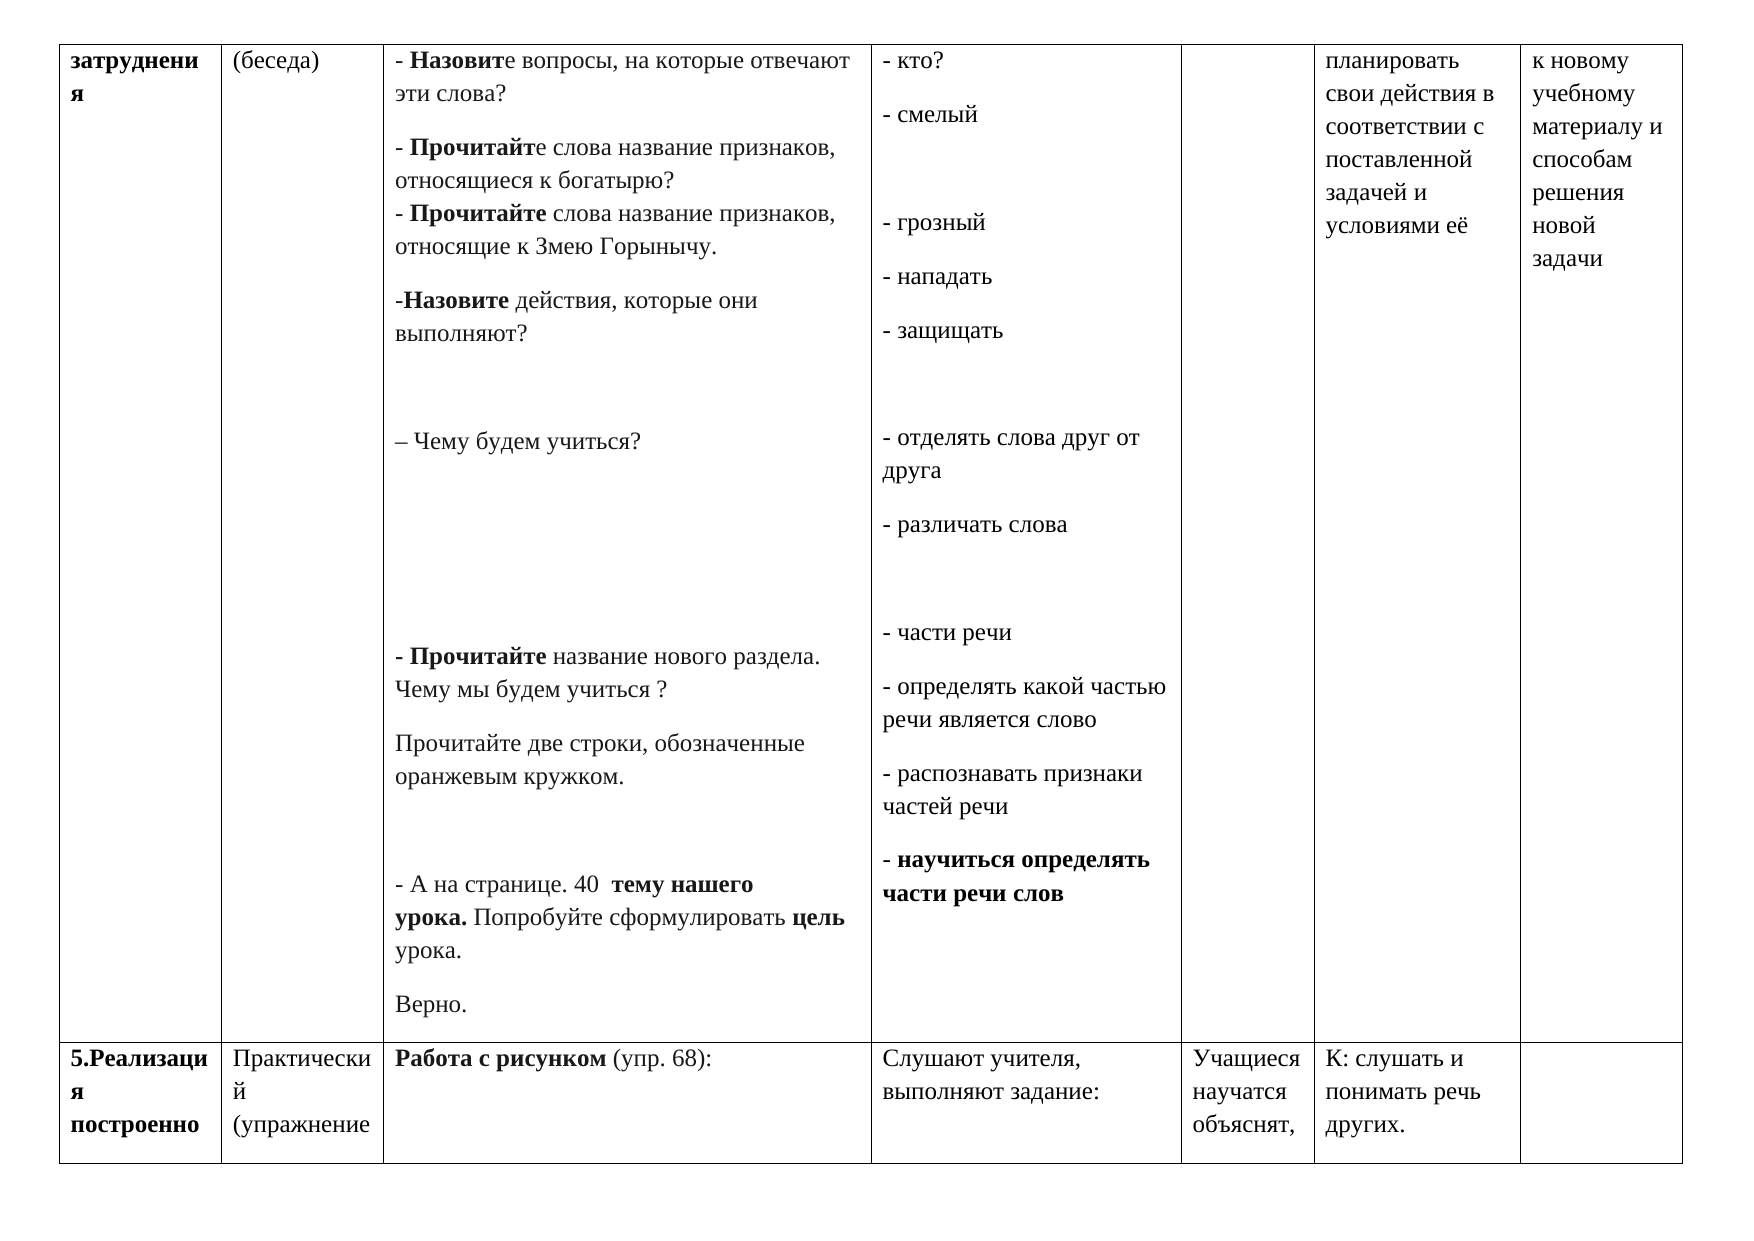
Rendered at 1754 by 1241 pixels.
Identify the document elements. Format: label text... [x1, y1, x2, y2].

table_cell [222, 1043, 383, 1163]
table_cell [1315, 45, 1520, 1042]
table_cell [1521, 45, 1682, 1042]
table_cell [1315, 1043, 1520, 1163]
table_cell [60, 45, 221, 1042]
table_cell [1182, 1043, 1314, 1163]
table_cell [872, 45, 1181, 1042]
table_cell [60, 1043, 221, 1163]
table_cell [1182, 45, 1314, 1042]
table_cell Словесный (беседа) [222, 45, 383, 1042]
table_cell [872, 1043, 1181, 1163]
table_cell [1521, 1043, 1682, 1163]
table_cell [384, 45, 871, 1042]
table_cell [384, 1043, 871, 1163]
